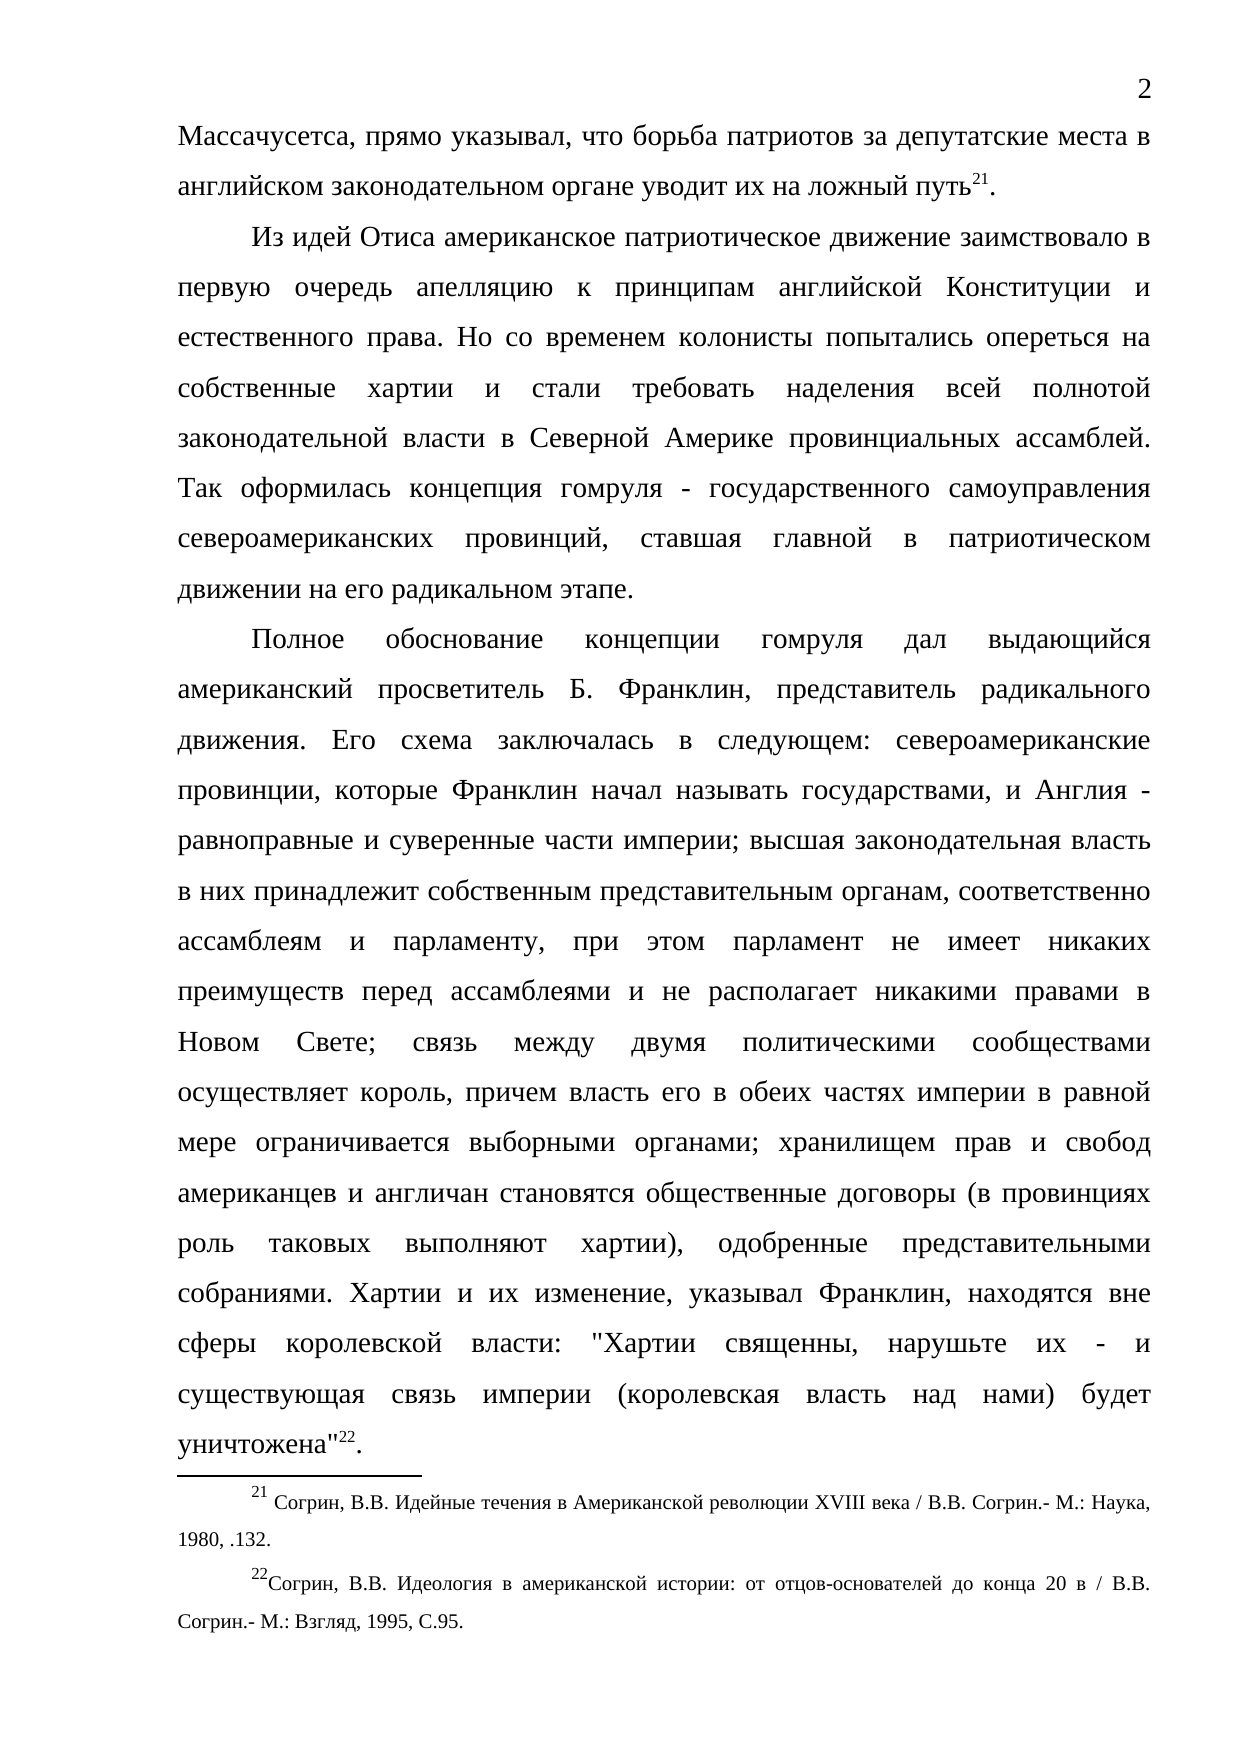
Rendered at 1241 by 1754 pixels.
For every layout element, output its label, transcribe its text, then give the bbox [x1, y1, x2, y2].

text Из идей Отиса американское патриотическое движение заимствовало в первую очередь апелляцию к принципам английской Конституции и естественного права. Но со временем колонисты попытались опереться на собственные хартии и стали требовать наделения всей полнотой законодательной власти в Северной Америке провинциальных ассамблей. Так оформилась концепция гомруля - государственного самоуправления североамериканских провинций, ставшая главной в патриотическом движении на его радикальном этапе. [177, 219, 1152, 604]
text Полное обоснование концепции гомруля дал выдающийся американский просветитель Б. Франклин, представитель радикального движения. Его схема заключалась в следующем: североамериканские провинции, которые Франклин начал называть государствами, и Англия - равноправные и суверенные части империи; высшая законодательная власть в них принадлежит собственным представительным органам, соответственно ассамблеям и парламенту, при этом парламент не имеет никаких преимуществ перед ассамблеями и не располагает никакими правами в Новом Свете; связь между двумя политическими сообществами осуществляет король, причем власть его в обеих частях империи в равной мере ограничивается выборными органами; хранилищем прав и свобод американцев и англичан становятся общественные договоры (в провинциях роль таковых выполняют хартии), одобренные представительными собраниями. Хартии и их изменение, указывал Франклин, находятся вне сферы королевской власти: "Хартии священны, нарушьте их - и существующая связь империи (королевская власть над нами) будет уничтожена". [177, 621, 1152, 1460]
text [177, 118, 1152, 202]
